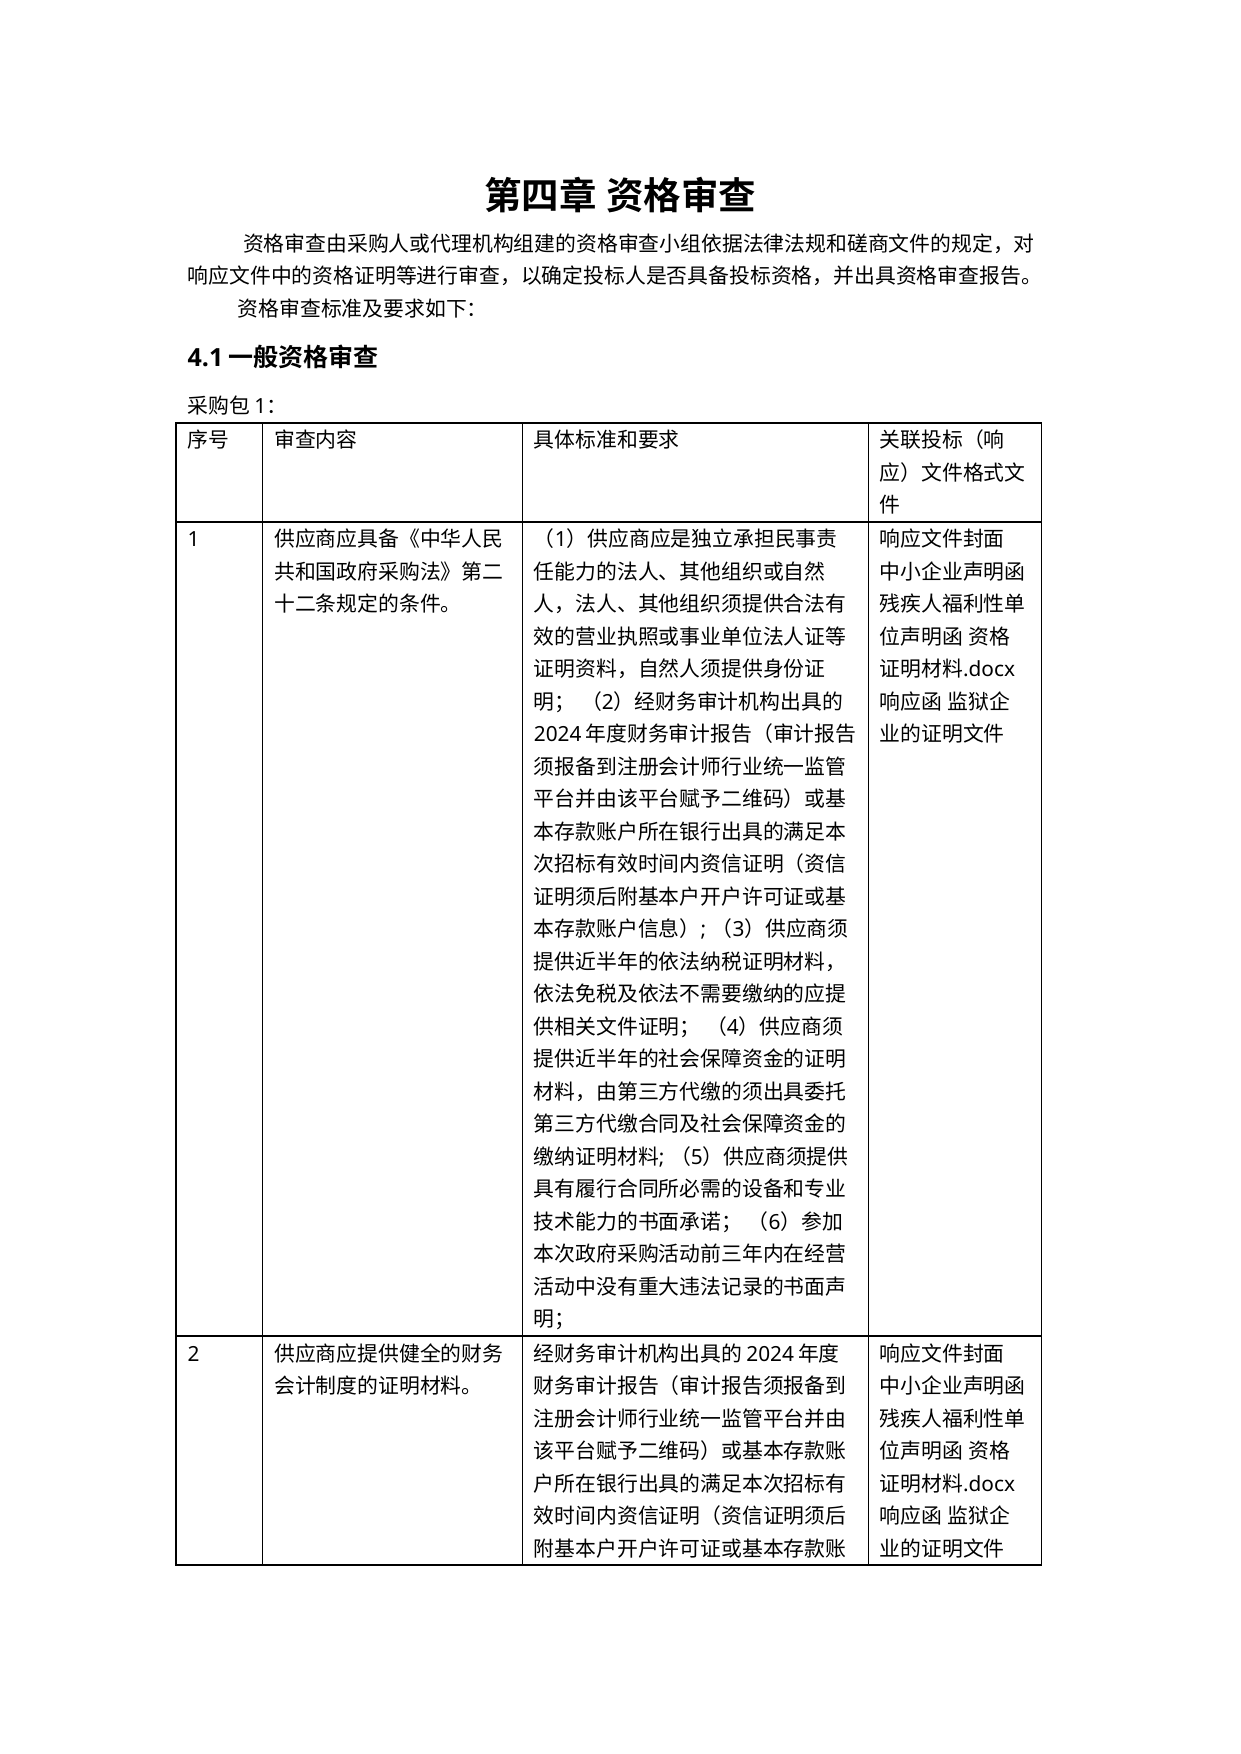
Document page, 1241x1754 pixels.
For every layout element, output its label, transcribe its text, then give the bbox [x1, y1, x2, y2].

text 第四章 资格审查 [187, 162, 1053, 227]
table_header 关联投标（响应）文件格式文件 [869, 424, 1041, 521]
text 资格审查由采购人或代理机构组建的资格审查小组依据法律法规和磋商文件的规定，对响应文件中的资格证明等进行审查，以确定投标人是否具备投标资格，并出具资格审查报告。 [187, 227, 1053, 292]
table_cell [263, 1337, 522, 1564]
table_cell （1）供应商应是独立承担民事责任能力的法人、其他组织或自然人，法人、其他组织须提供合法有效的营业执照或事业单位法人证等证明资料，自然人须提供身份证明； （2）经财务审计机构出具的2024年度财务审计报告（审计报告须报备到注册会计师行业统一监管平台并由该平台赋予二维码）或基本存款账户所在银行出具的满足本次招标有效时间内资信证明（资信证明须后附基本户开户许可证或基本存款账户信息）; （3）供应商须提供近半年的依法纳税证明材料，依法免税及依法不需要缴纳的应提供相关文件证明； （4）供应商须提供近半年的社会保障资金的证明材料，由第三方代缴的须出具委托第三方代缴合同及社会保障资金的缴纳证明材料; （5）供应商须提供具有履行合同所必需的设备和专业技术能力的书面承诺； （6）参加本次政府采购活动前三年内在经营活动中没有重大违法记录的书面声明； [523, 523, 868, 1335]
table_cell 1 [177, 523, 262, 1335]
table_header 审查内容 [263, 424, 522, 521]
table_header 具体标准和要求 [523, 424, 868, 521]
text 资格审查标准及要求如下： [187, 292, 1053, 324]
table_header 序号 [177, 424, 262, 521]
table_cell 供应商应具备《中华人民共和国政府采购法》第二十二条规定的条件。 [263, 523, 522, 1335]
text 4.1一般资格审查 [187, 324, 1053, 389]
table_cell 响应文件封面 中小企业声明函 残疾人福利性单位声明函 资格证明材料.docx 响应函 监狱企业的证明文件 [869, 523, 1041, 1335]
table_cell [869, 1337, 1041, 1564]
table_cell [523, 1337, 868, 1564]
table_cell 2 [177, 1337, 262, 1564]
text 采购包1： [187, 389, 1053, 422]
